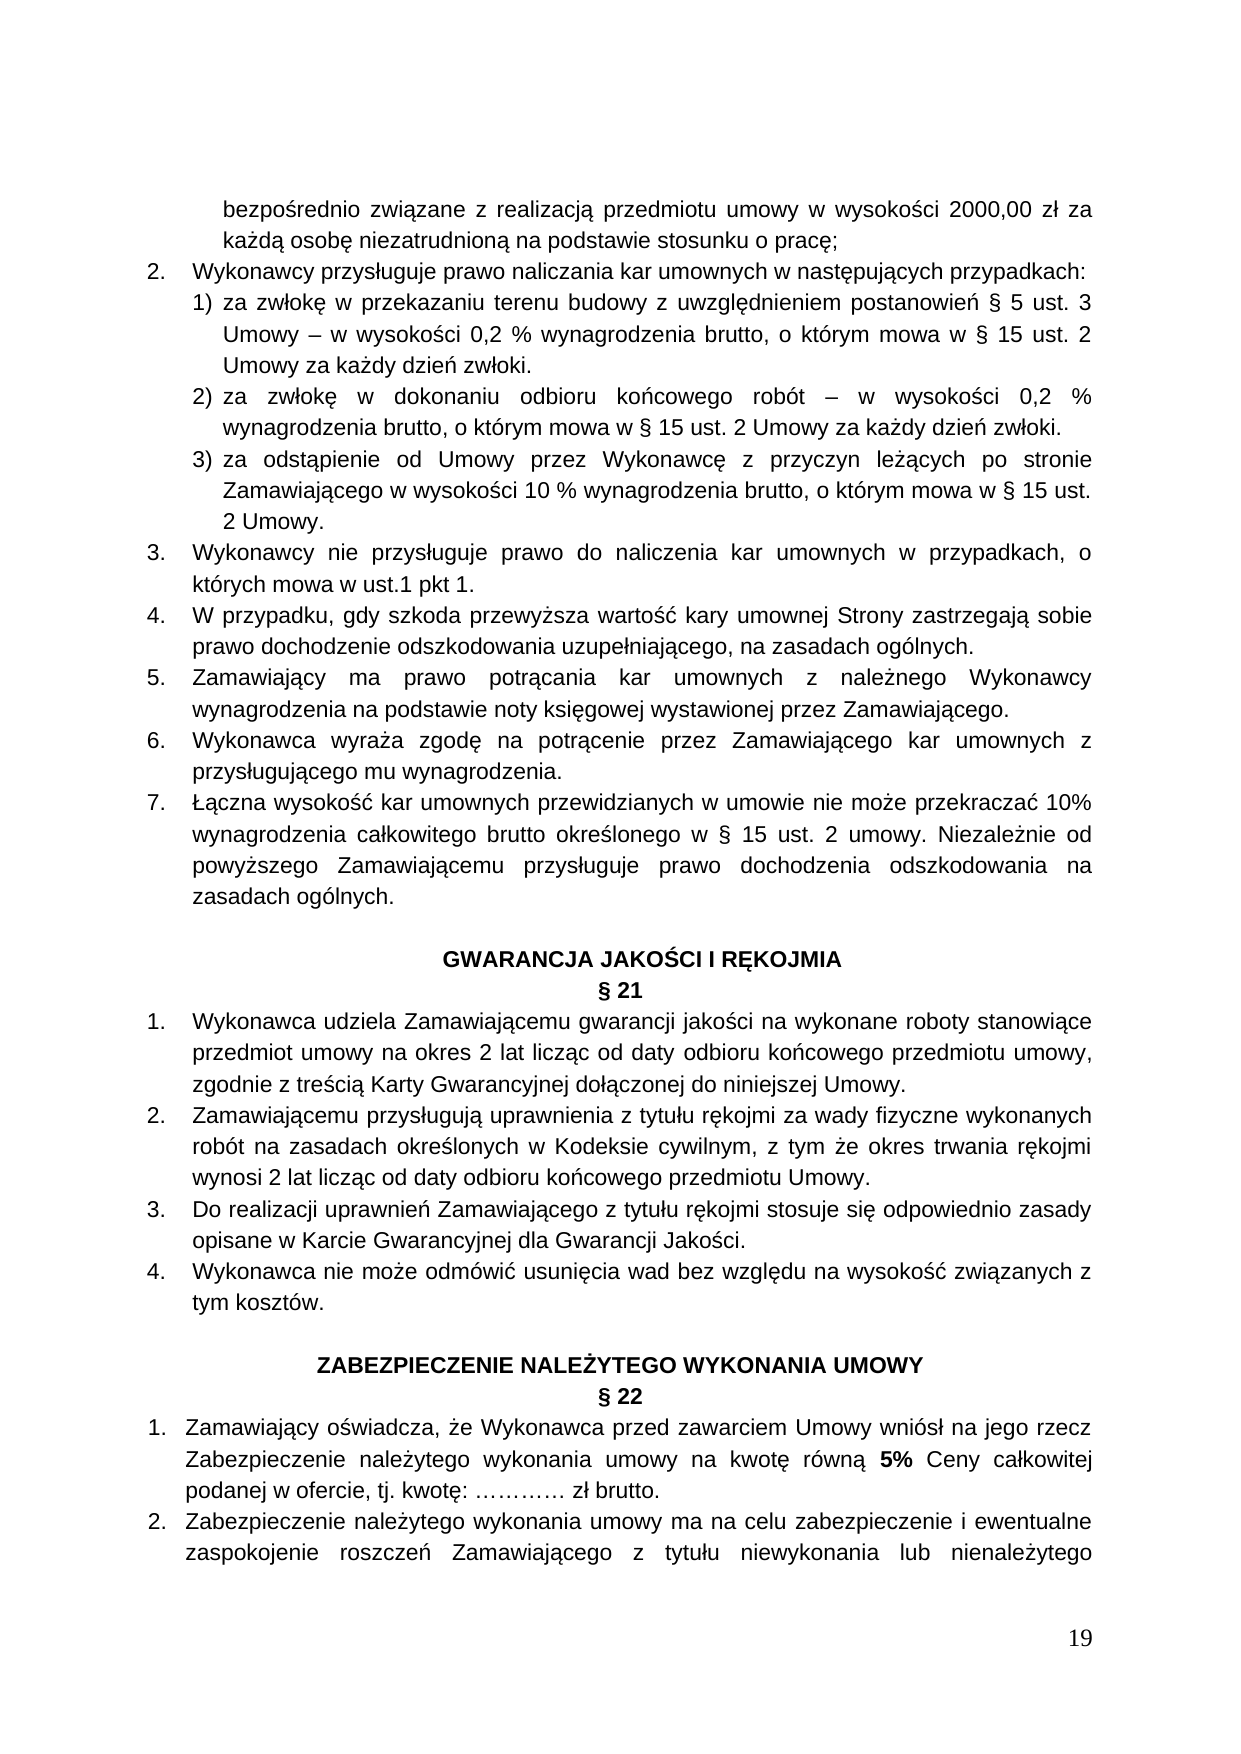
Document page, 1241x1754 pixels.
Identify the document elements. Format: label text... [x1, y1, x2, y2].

list Wykonawcy nie przysługuje prawo do naliczenia kar umownych w przypadkach, o których mowa w ust.1 pkt 1. [147, 536, 1093, 598]
list Łączna wysokość kar umownych przewidzianych w umowie nie może przekraczać 10% wynagrodzenia całkowitego brutto określonego w § 15 ust. 2 umowy. Niezależnie od powyższego Zamawiającemu przysługuje prawo dochodzenia odszkodowania na zasadach ogólnych. [147, 786, 1093, 911]
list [148, 1504, 1093, 1567]
list Wykonawcy przysługuje prawo naliczania kar umownych w następujących przypadkach: [147, 254, 1093, 286]
list za zwłokę w przekazaniu terenu budowy z uwzględnieniem postanowień § 5 ust. 3 Umowy – w wysokości 0,2 % wynagrodzenia brutto, o którym mowa w § 15 ust. 2 Umowy za każdy dzień zwłoki. [192, 286, 1093, 379]
text GWARANCJA JAKOŚCI I RĘKOJMIA [192, 911, 1093, 973]
text § 22 [148, 1379, 1093, 1411]
list za zwłokę w dokonaniu odbioru końcowego robót – w wysokości 0,2 % wynagrodzenia brutto, o którym mowa w § 15 ust. 2 Umowy za każdy dzień zwłoki. [192, 379, 1093, 442]
list W przypadku, gdy szkoda przewyższa wartość kary umownej Strony zastrzegają sobie prawo dochodzenie odszkodowania uzupełniającego, na zasadach ogólnych. [147, 598, 1093, 661]
list Do realizacji uprawnień Zamawiającego z tytułu rękojmi stosuje się odpowiednio zasady opisane w Karcie Gwarancyjnej dla Gwarancji Jakości. [147, 1192, 1093, 1254]
text ZABEZPIECZENIE NALEŻYTEGO WYKONANIA UMOWY [148, 1348, 1093, 1379]
list Zamawiającemu przysługują uprawnienia z tytułu rękojmi za wady fizyczne wykonanych robót na zasadach określonych w Kodeksie cywilnym, z tym że okres trwania rękojmi wynosi 2 lat licząc od daty odbioru końcowego przedmiotu Umowy. [147, 1098, 1093, 1192]
list za odstąpienie od Umowy przez Wykonawcę z przyczyn leżących po stronie Zamawiającego w wysokości 10 % wynagrodzenia brutto, o którym mowa w § 15 ust. 2 Umowy. [192, 442, 1093, 536]
list Zamawiający ma prawo potrącania kar umownych z należnego Wykonawcy wynagrodzenia na podstawie noty księgowej wystawionej przez Zamawiającego. [147, 661, 1093, 723]
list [185, 192, 1093, 254]
list Zamawiający oświadcza, że Wykonawca przed zawarciem Umowy wniósł na jego rzecz Zabezpieczenie należytego wykonania umowy na kwotę równą 5% Ceny całkowitej podanej w ofercie, tj. kwotę: ………… zł brutto. [148, 1411, 1093, 1504]
list Wykonawca wyraża zgodę na potrącenie przez Zamawiającego kar umownych z przysługującego mu wynagrodzenia. [147, 723, 1093, 786]
text § 21 [148, 973, 1093, 1004]
list Wykonawca nie może odmówić usunięcia wad bez względu na wysokość związanych z tym kosztów. [147, 1254, 1093, 1317]
list Wykonawca udziela Zamawiającemu gwarancji jakości na wykonane roboty stanowiące przedmiot umowy na okres 2 lat licząc od daty odbioru końcowego przedmiotu umowy, zgodnie z treścią Karty Gwarancyjnej dołączonej do niniejszej Umowy. [147, 1004, 1093, 1098]
